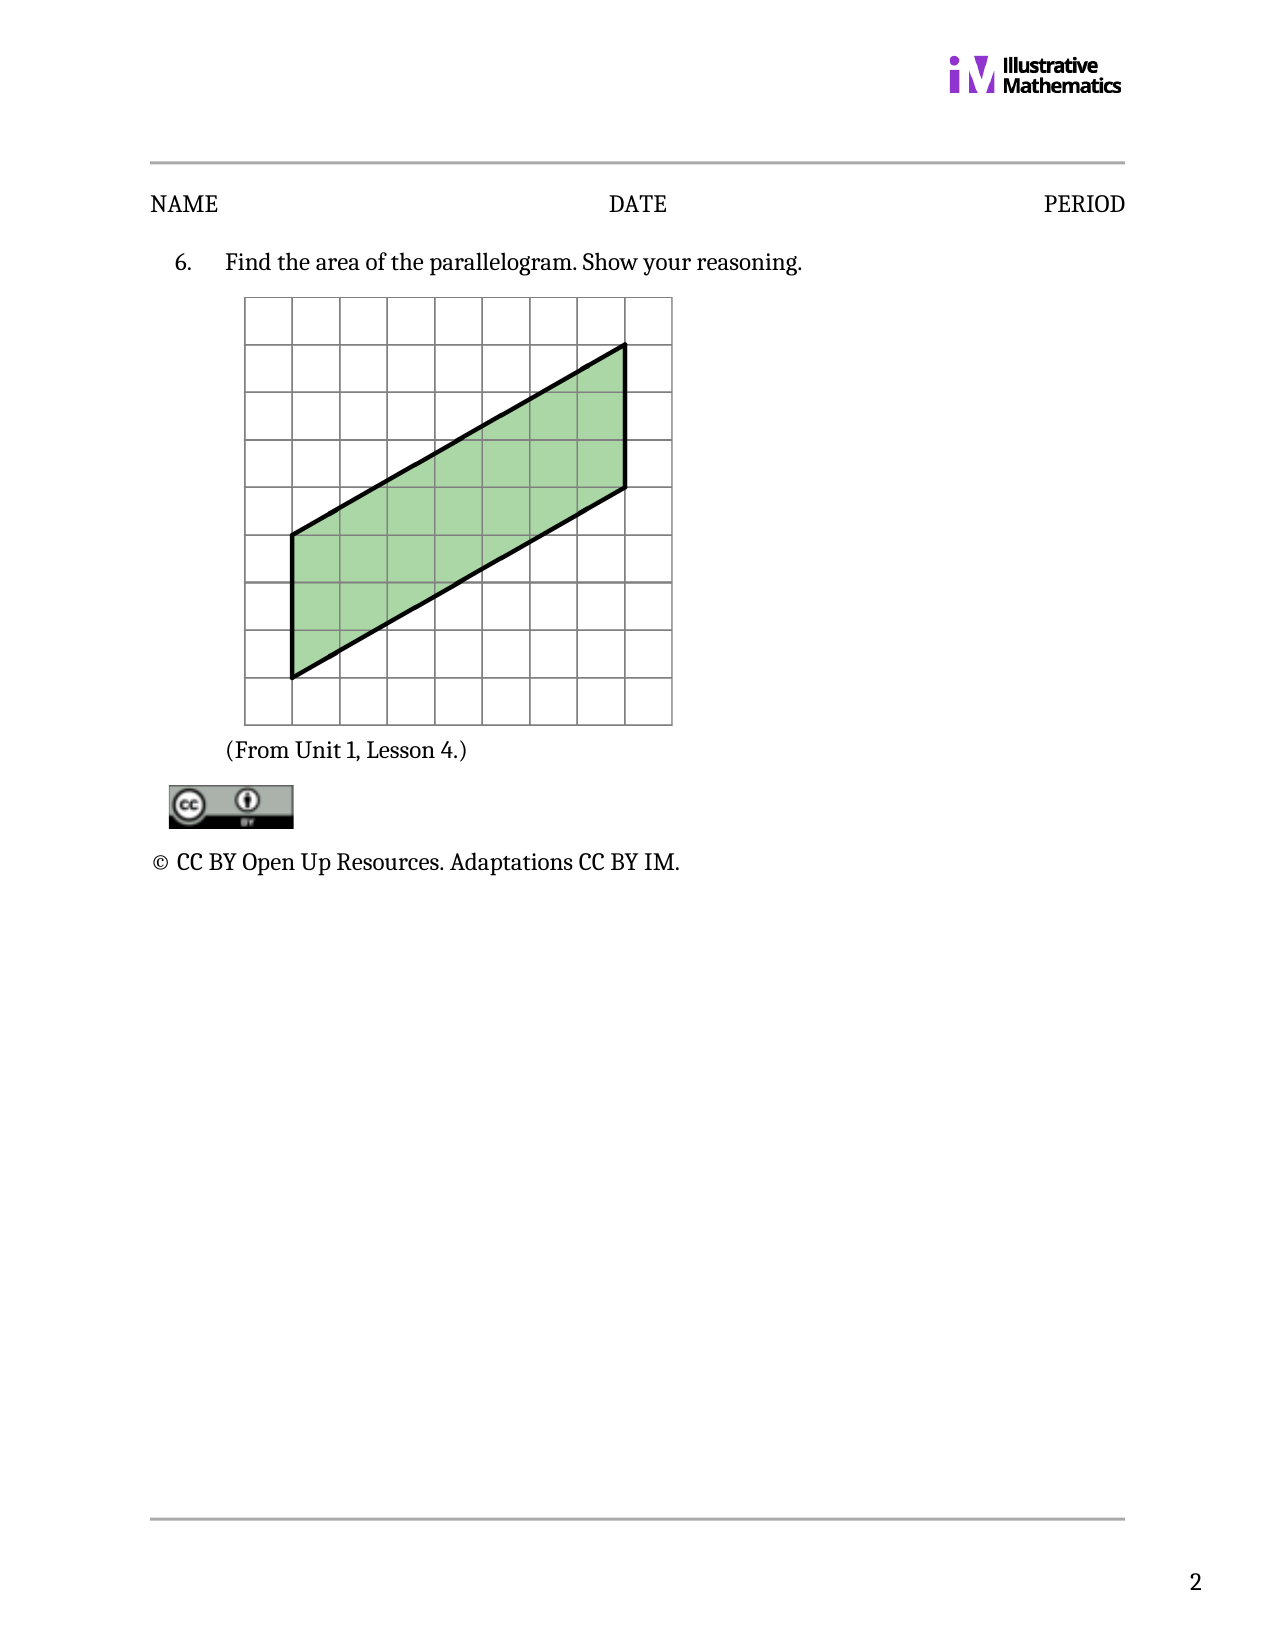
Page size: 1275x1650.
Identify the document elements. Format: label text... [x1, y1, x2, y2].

picture [949, 55, 1121, 93]
picture [243, 297, 673, 726]
list (From Unit 1, Lesson 4.) [175, 736, 1125, 764]
text © CC BY Open Up Resources. Adaptations CC BY IM. [150, 848, 1125, 876]
list Find the area of the parallelogram. Show your reasoning. [175, 247, 1125, 276]
picture [168, 785, 294, 829]
